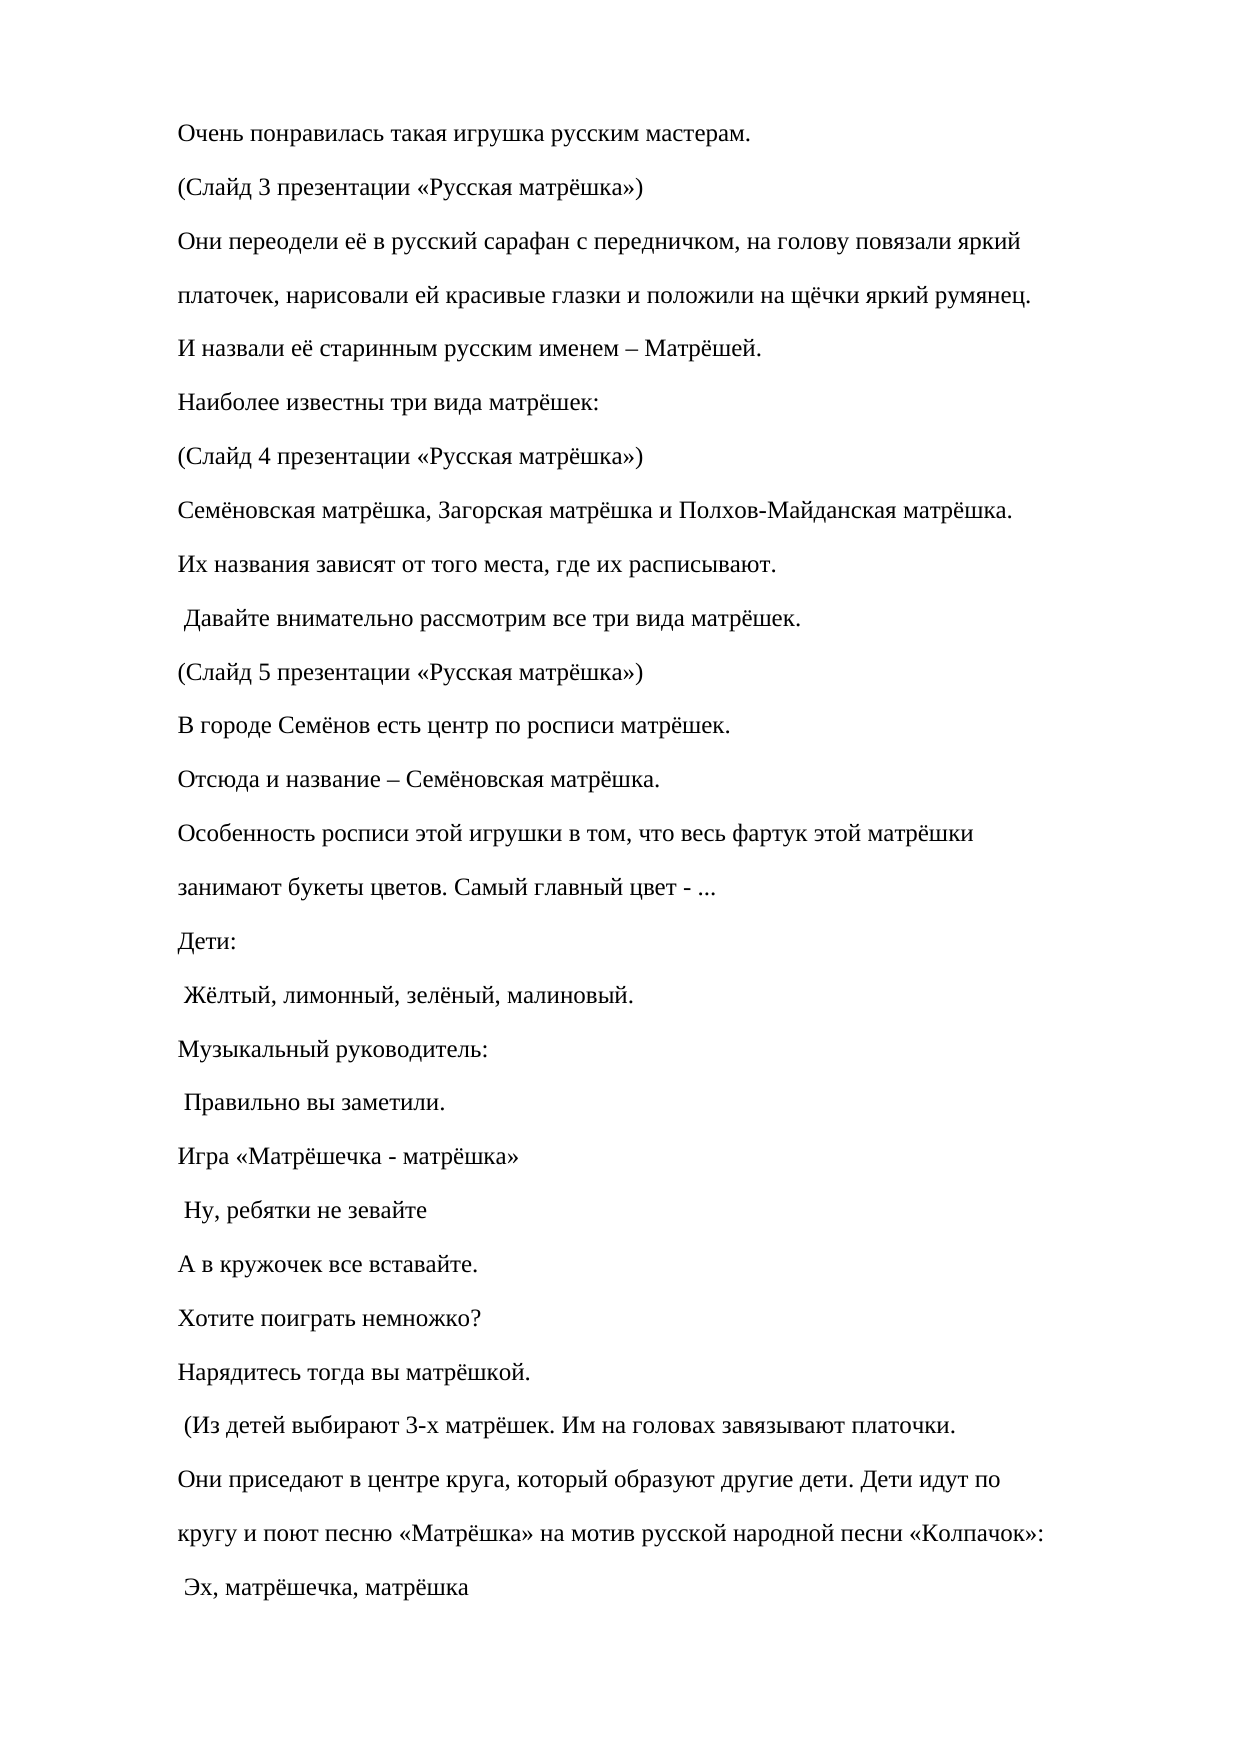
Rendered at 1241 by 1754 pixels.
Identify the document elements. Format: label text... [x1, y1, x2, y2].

text Эх, матрёшечка, матрёшка [177, 1572, 1152, 1601]
text (Слайд 5 презентации «Русская матрёшка») [177, 657, 1152, 685]
text Правильно вы заметили. [177, 1087, 1152, 1116]
text Семёновская матрёшка, Загорская матрёшка и Полхов-Майданская матрёшка. [177, 495, 1152, 524]
text Дети: [177, 926, 1152, 955]
text Они приседают в центре круга, который образуют другие дети. Дети идут по [177, 1464, 1152, 1493]
text (Из детей выбирают 3-х матрёшек. Им на головах завязывают платочки. [177, 1411, 1152, 1439]
text Очень понравилась такая игрушка русским мастерам. [177, 118, 1152, 147]
text Ну, ребятки не зевайте [177, 1195, 1152, 1224]
text Игра «Матрёшечка - матрёшка» [177, 1141, 1152, 1170]
text Они переодели её в русский сарафан с передничком, на голову повязали яркий [177, 226, 1152, 254]
text Особенность росписи этой игрушки в том, что весь фартук этой матрёшки [177, 818, 1152, 847]
text (Слайд 3 презентации «Русская матрёшка») [177, 172, 1152, 201]
text Жёлтый, лимонный, зелёный, малиновый. [177, 980, 1152, 1008]
text Их названия зависят от того места, где их расписывают. [177, 549, 1152, 578]
text Хотите поиграть немножко? [177, 1303, 1152, 1332]
text Нарядитесь тогда вы матрёшкой. [177, 1357, 1152, 1386]
text Отсюда и название – Семёновская матрёшка. [177, 764, 1152, 793]
text И назвали её старинным русским именем – Матрёшей. [177, 333, 1152, 362]
text Музыкальный руководитель: [177, 1034, 1152, 1062]
text занимают букеты цветов. Самый главный цвет - ... [177, 872, 1152, 901]
text платочек, нарисовали ей красивые глазки и положили на щёчки яркий румянец. [177, 280, 1152, 308]
text Давайте внимательно рассмотрим все три вида матрёшек. [177, 603, 1152, 632]
text В городе Семёнов есть центр по росписи матрёшек. [177, 711, 1152, 739]
text А в кружочек все вставайте. [177, 1249, 1152, 1278]
text (Слайд 4 презентации «Русская матрёшка») [177, 441, 1152, 470]
text Наиболее известны три вида матрёшек: [177, 387, 1152, 416]
text кругу и поют песню «Матрёшка» на мотив русской народной песни «Колпачок»: [177, 1518, 1152, 1547]
